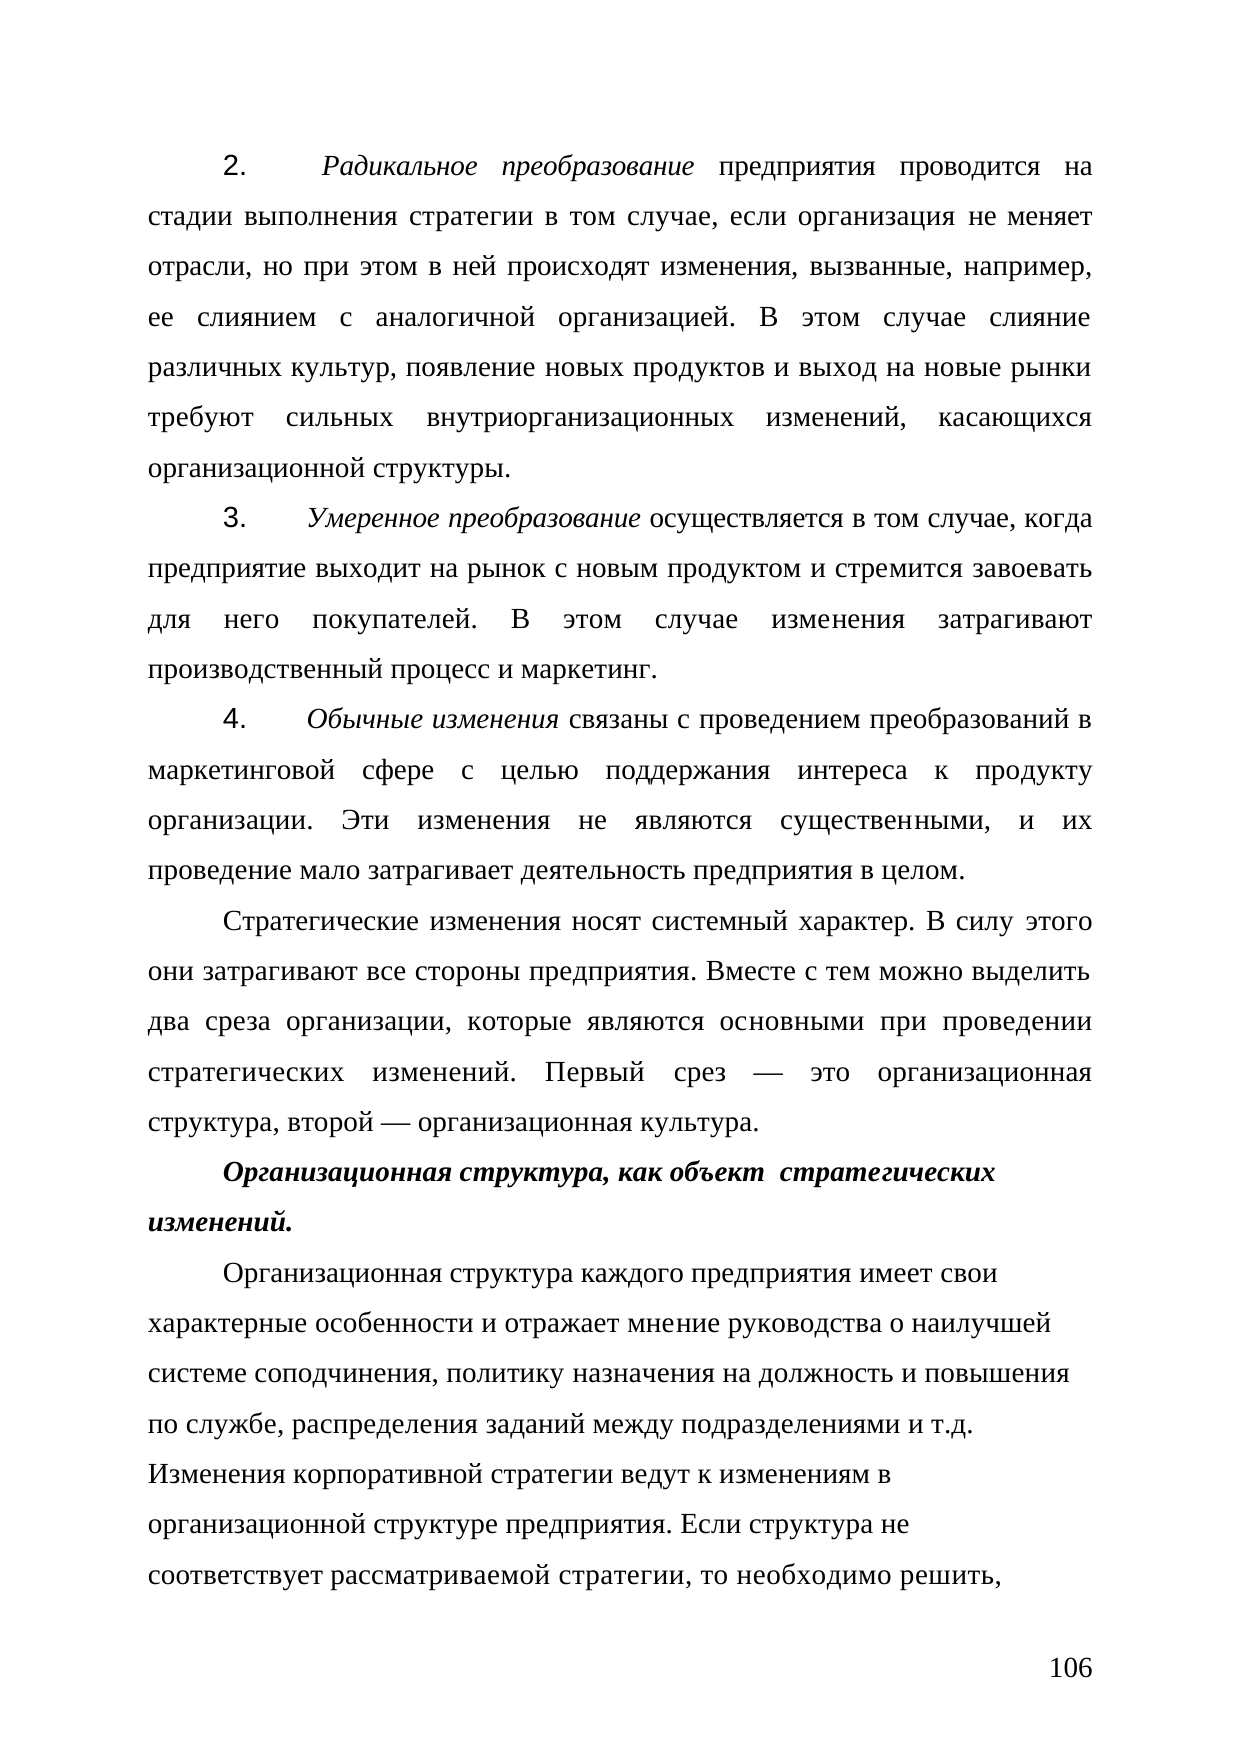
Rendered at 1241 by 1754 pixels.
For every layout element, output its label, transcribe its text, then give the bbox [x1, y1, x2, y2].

list Умеренное преобразование осуществляется в том случае, когда предприятие выходит на рынок с новым продуктом и стремится завоевать для него покупателей. В этом случае изменения затрагивают производственный процесс и маркетинг. [148, 500, 1092, 684]
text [148, 1255, 1092, 1590]
text Стратегические изменения носят системный характер. В силу этого они затрагивают все стороны предприятия. Вместе с тем можно выделить два среза организации, которые являются основными при проведении стратегических изменений. Первый срез — это организационная структура, второй — организационная культура. [148, 903, 1092, 1137]
list Обычные изменения связаны с проведением преобразований в маркетинговой сфере с целью поддержания интереса к продукту организации. Эти изменения не являются существенными, и их проведение мало затрагивает деятельность предприятия в целом. [148, 701, 1092, 886]
text Организационная структура, как объект стратегических изменений. [148, 1154, 1092, 1238]
list Радикальное преобразование предприятия проводится на стадии выполнения стратегии в том случае, если организация не меняет отрасли, но при этом в ней происходят изменения, вызванные, например, ее слиянием с аналогичной организацией. В этом случае слияние различных культур, появление новых продуктов и выход на новые рынки требуют сильных внутриорганизационных изменений, касающихся организационной структуры. [148, 148, 1092, 483]
